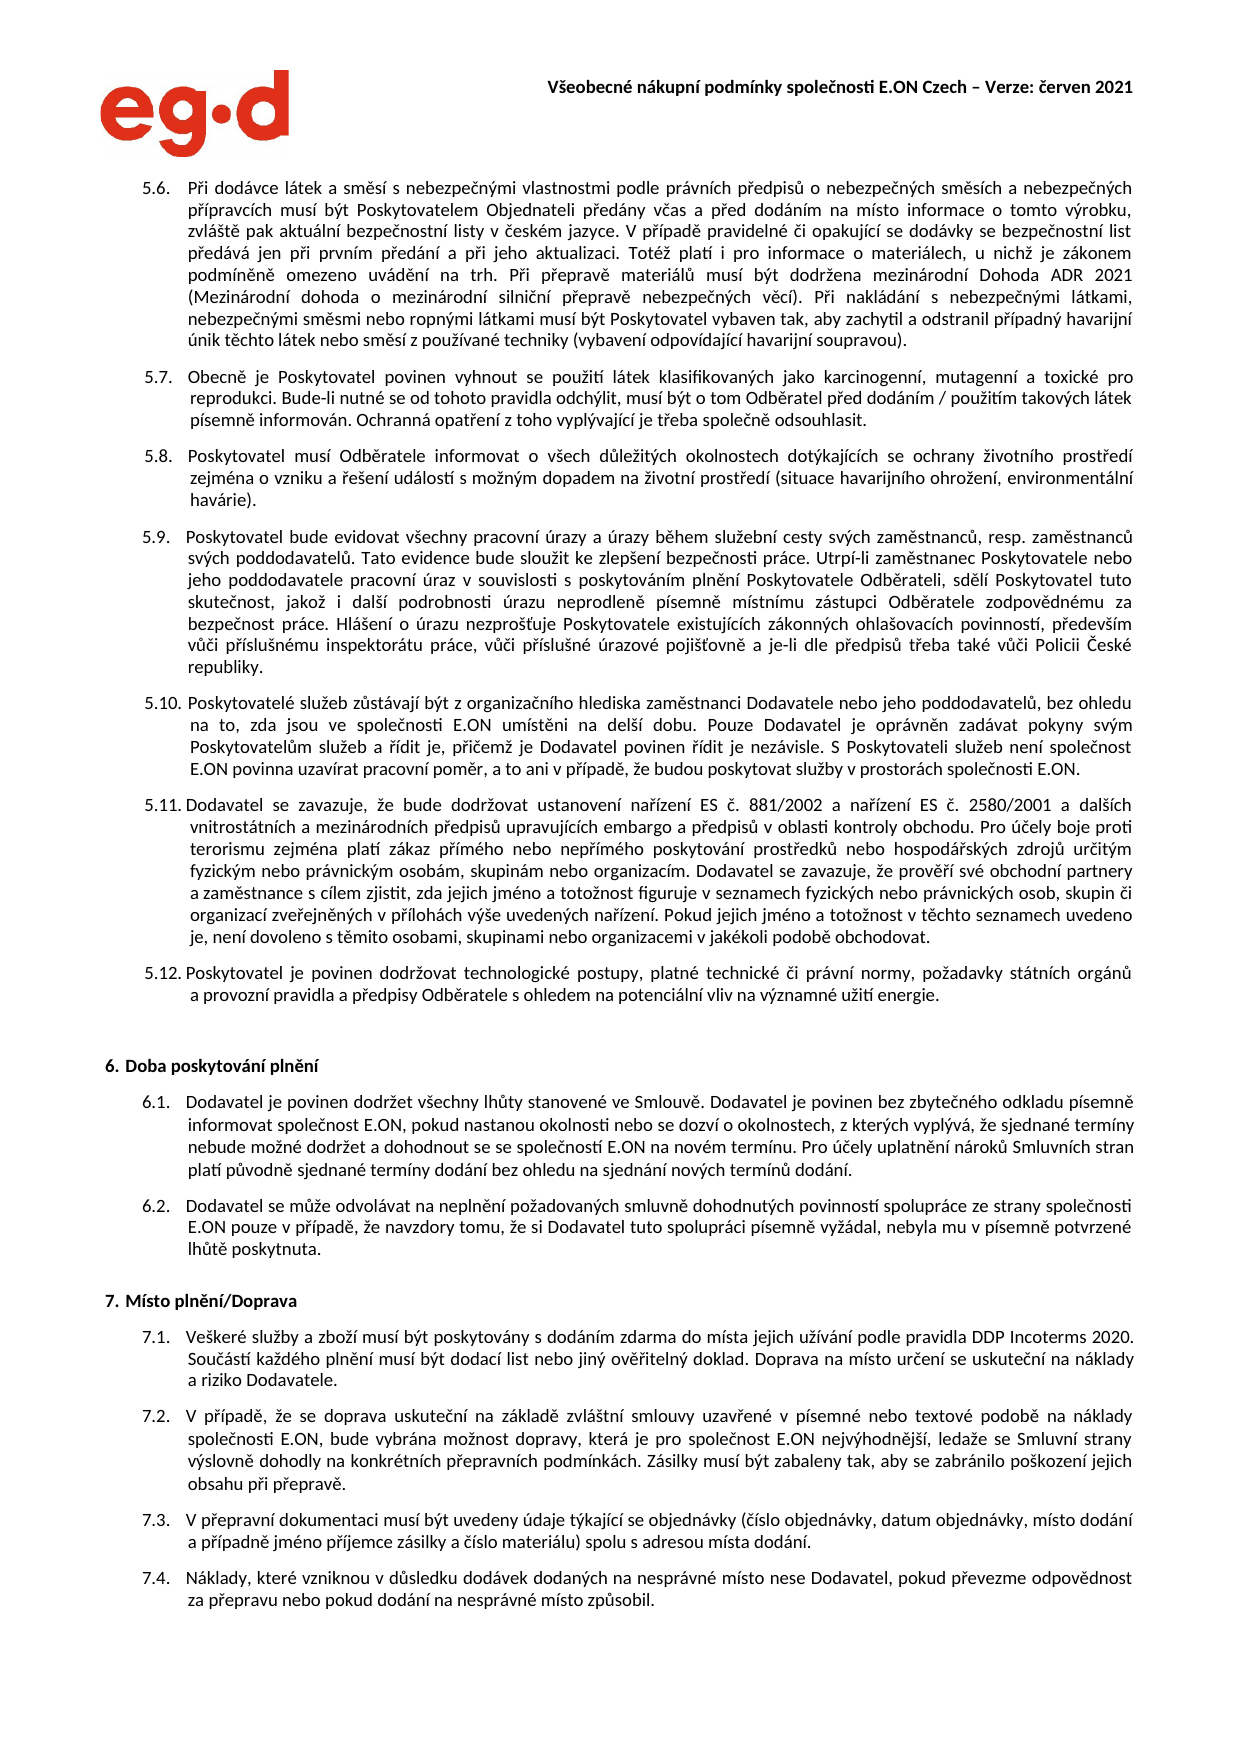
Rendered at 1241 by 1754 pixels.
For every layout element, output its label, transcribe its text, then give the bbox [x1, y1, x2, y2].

picture [100, 70, 289, 157]
list Dodavatel je povinen dodržet všechny lhůty stanovené ve Smlouvě. Dodavatel je povinen bez zbytečného odkladu písemně informovat společnost E.ON, pokud nastanou okolnosti nebo se dozví o okolnostech, z kterých vyplývá, že sjednané termíny nebude možné dodržet a dohodnout se se společností E.ON na novém termínu. Pro účely uplatnění nároků Smluvních stran platí původně sjednané termíny dodání bez ohledu na sjednání nových termínů dodání. [142, 1091, 1136, 1181]
list V případě, že se doprava uskuteční na základě zvláštní smlouvy uzavřené v písemné nebo textové podobě na náklady společnosti E.ON, bude vybrána možnost dopravy, která je pro společnost E.ON nejvýhodnější, ledaže se Smluvní strany výslovně dohodly na konkrétních přepravních podmínkách. Zásilky musí být zabaleny tak, aby se zabránilo poškození jejich obsahu při přepravě. [142, 1405, 1134, 1495]
list Poskytovatelé služeb zůstávají být z organizačního hlediska zaměstnanci Dodavatele nebo jeho poddodavatelů, bez ohledu na to, zda jsou ve společnosti E.ON umístěni na delší dobu. Pouze Dodavatel je oprávněn zadávat pokyny svým Poskytovatelům služeb a řídit je, přičemž je Dodavatel povinen řídit je nezávisle. S Poskytovateli služeb není společnost E.ON povinna uzavírat pracovní poměr, a to ani v případě, že budou poskytovat služby v prostorách společnosti E.ON. [144, 692, 1134, 780]
list Veškeré služby a zboží musí být poskytovány s dodáním zdarma do místa jejich užívání podle pravidla DDP Incoterms 2020. Součástí každého plnění musí být dodací list nebo jiný ověřitelný doklad. Doprava na místo určení se uskuteční na náklady a riziko Dodavatele. [142, 1326, 1136, 1392]
list V přepravní dokumentaci musí být uvedeny údaje týkající se objednávky (číslo objednávky, datum objednávky, místo dodání a případně jméno příjemce zásilky a číslo materiálu) spolu s adresou místa dodání. [142, 1508, 1134, 1553]
list Dodavatel se zavazuje, že bude dodržovat ustanovení nařízení ES č. 881/2002 a nařízení ES č. 2580/2001 a dalších vnitrostátních a mezinárodních předpisů upravujících embargo a předpisů v oblasti kontroly obchodu. Pro účely boje proti terorismu zejména platí zákaz přímého nebo nepřímého poskytování prostředků nebo hospodářských zdrojů určitým fyzickým nebo právnickým osobám, skupinám nebo organizacím. Dodavatel se zavazuje, že prověří své obchodní partnery a zaměstnance s cílem zjistit, zda jejich jméno a totožnost figuruje v seznamech fyzických nebo právnických osob, skupin či organizací zveřejněných v přílohách výše uvedených nařízení. Pokud jejich jméno a totožnost v těchto seznamech uvedeno je, není dovoleno s těmito osobami, skupinami nebo organizacemi v jakékoli podobě obchodovat. [144, 794, 1134, 948]
list Při dodávce látek a směsí s nebezpečnými vlastnostmi podle právních předpisů o nebezpečných směsích a nebezpečných přípravcích musí být Poskytovatelem Objednateli předány včas a před dodáním na místo informace o tomto výrobku, zvláště pak aktuální bezpečnostní listy v českém jazyce. V případě pravidelné či opakující se dodávky se bezpečnostní list předává jen při prvním předání a při jeho aktualizaci. Totéž platí i pro informace o materiálech, u nichž je zákonem podmíněně omezeno uvádění na trh. Při přepravě materiálů musí být dodržena mezinárodní Dohoda ADR 2021 (Mezinárodní dohoda o mezinárodní silniční přepravě nebezpečných věcí). Při nakládání s nebezpečnými látkami, nebezpečnými směsmi nebo ropnými látkami musí být Poskytovatel vybaven tak, aby zachytil a odstranil případný havarijní únik těchto látek nebo směsí z používané techniky (vybavení odpovídající havarijní soupravou). [142, 177, 1134, 351]
list Poskytovatel musí Odběratele informovat o všech důležitých okolnostech dotýkajících se ochrany životního prostředí zejména o vzniku a řešení událostí s možným dopadem na životní prostředí (situace havarijního ohrožení, environmentální havárie). [144, 445, 1134, 511]
subtitle Doba poskytování plnění [105, 1054, 1163, 1077]
list Dodavatel se může odvolávat na neplnění požadovaných smluvně dohodnutých povinností spolupráce ze strany společnosti E.ON pouze v případě, že navzdory tomu, že si Dodavatel tuto spolupráci písemně vyžádal, nebyla mu v písemně potvrzené lhůtě poskytnuta. [142, 1195, 1134, 1260]
subtitle Místo plnění/Doprava [105, 1290, 1163, 1313]
list Poskytovatel bude evidovat všechny pracovní úrazy a úrazy během služební cesty svých zaměstnanců, resp. zaměstnanců svých poddodavatelů. Tato evidence bude sloužit ke zlepšení bezpečnosti práce. Utrpí-li zaměstnanec Poskytovatele nebo jeho poddodavatele pracovní úraz v souvislosti s poskytováním plnění Poskytovatele Odběrateli, sdělí Poskytovatel tuto skutečnost, jakož i další podrobnosti úrazu neprodleně písemně místnímu zástupci Odběratele zodpovědnému za bezpečnost práce. Hlášení o úrazu nezprošťuje Poskytovatele existujících zákonných ohlašovacích povinností, především vůči příslušnému inspektorátu práce, vůči příslušné úrazové pojišťovně a je-li dle předpisů třeba také vůči Policii České republiky. [142, 526, 1134, 678]
list Obecně je Poskytovatel povinen vyhnout se použití látek klasifikovaných jako karcinogenní, mutagenní a toxické pro reprodukci. Bude-li nutné se od tohoto pravidla odchýlit, musí být o tom Odběratel před dodáním / použitím takových látek písemně informován. Ochranná opatření z toho vyplývající je třeba společně odsouhlasit. [144, 366, 1134, 431]
list Náklady, které vzniknou v důsledku dodávek dodaných na nesprávné místo nese Dodavatel, pokud převezme odpovědnost za přepravu nebo pokud dodání na nesprávné místo způsobil. [142, 1567, 1134, 1612]
list Poskytovatel je povinen dodržovat technologické postupy, platné technické či právní normy, požadavky státních orgánů a provozní pravidla a předpisy Odběratele s ohledem na potenciální vliv na významné užití energie. [144, 962, 1134, 1006]
